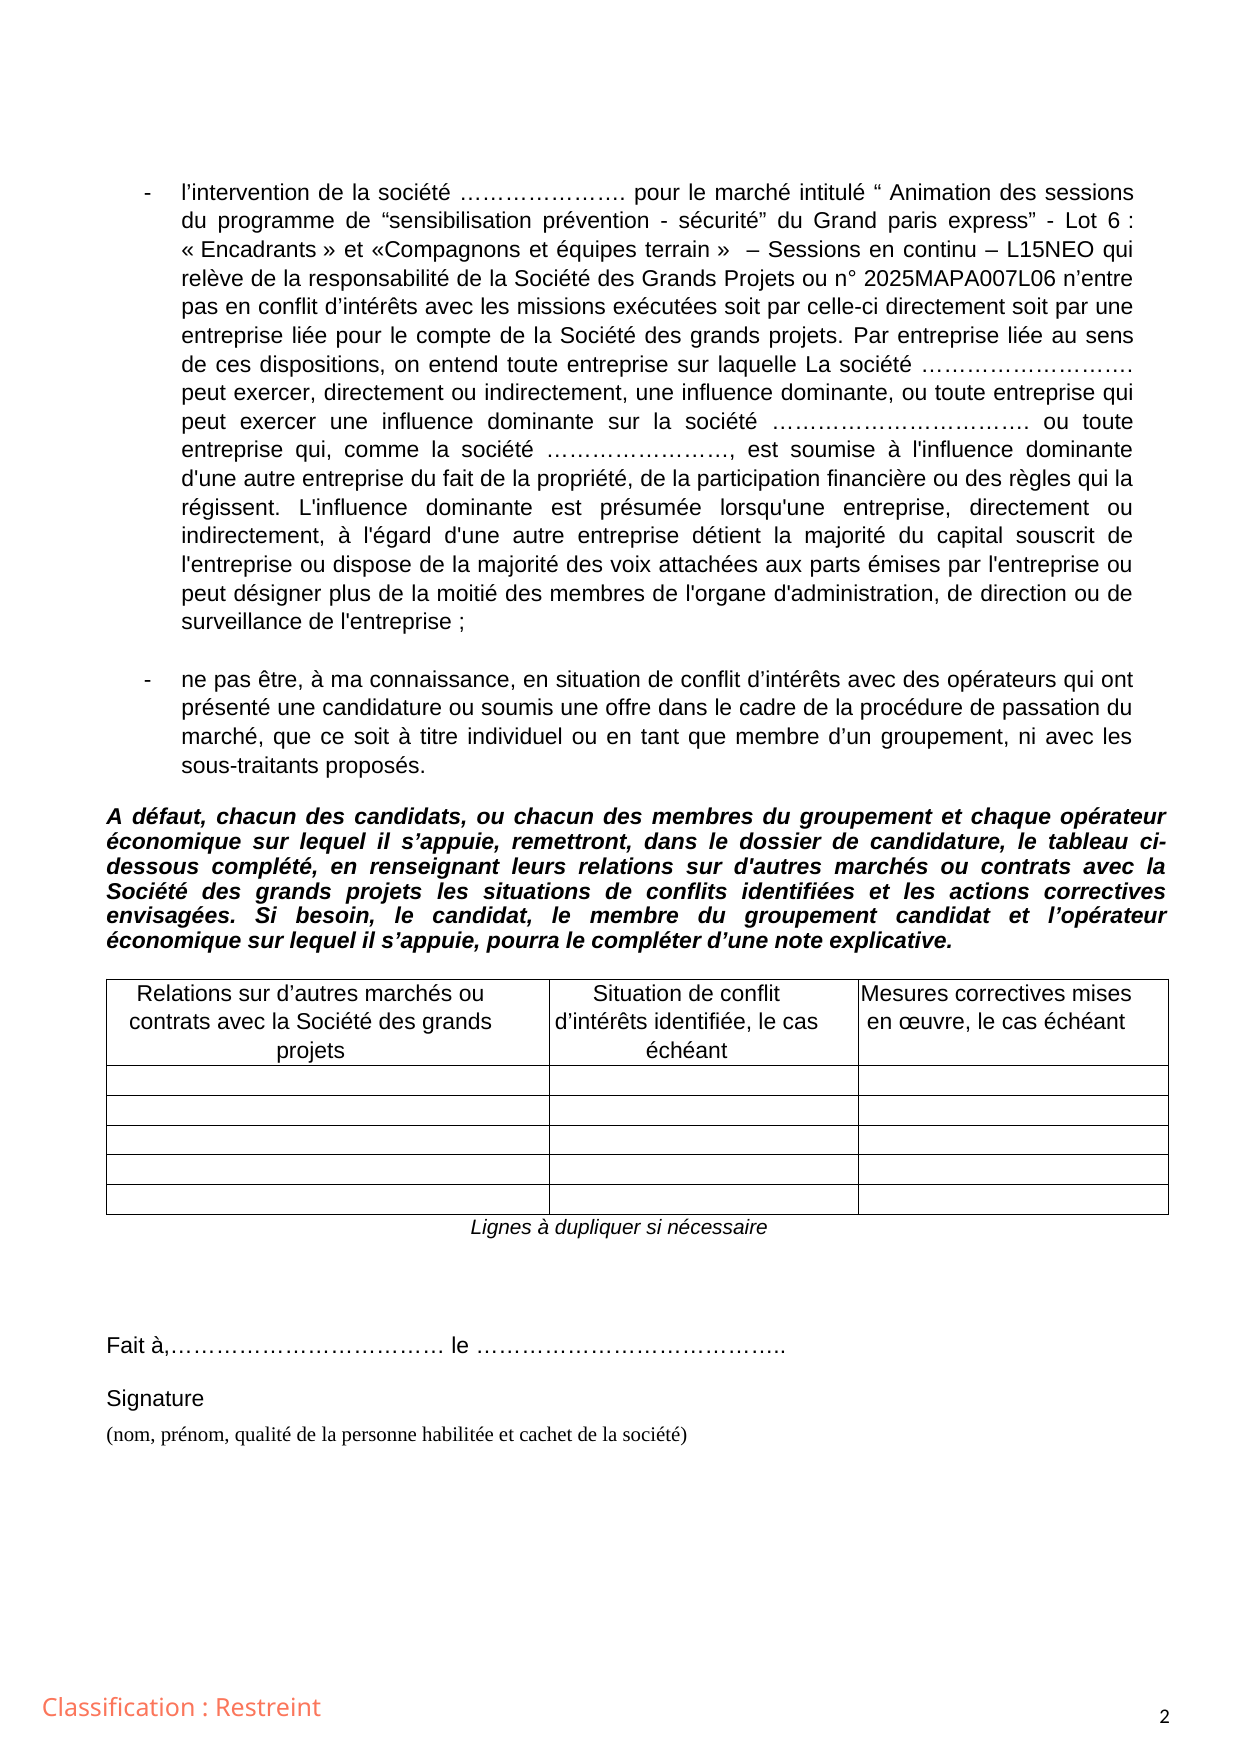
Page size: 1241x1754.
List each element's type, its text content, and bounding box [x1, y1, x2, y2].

text (nom, prénom, qualité de la personne habilitée et cachet de la société) [106, 1411, 1169, 1448]
text Lignes à dupliquer si nécessaire [106, 1215, 1134, 1239]
table_cell [550, 1066, 858, 1095]
table_header Situation de conflit d’intérêts identifiée, le cas échéant [550, 980, 858, 1065]
table_cell [107, 1066, 549, 1095]
table_cell [550, 1185, 858, 1214]
table_cell [550, 1126, 858, 1154]
text A défaut, chacun des candidats, ou chacun des membres du groupement et chaque opérateur économique sur lequel il s’appuie, remettront, dans le dossier de candidature, le tableau ci-dessous complété, en renseignant leurs relations sur d'autres marchés ou contrats avec la Société des grands projets les situations de conflits identifiées et les actions correctives envisagées. Si besoin, le candidat, le membre du groupement candidat et l’opérateur économique sur lequel il s’appuie, pourra le compléter d’une note explicative. [106, 805, 1169, 954]
table_cell [859, 1096, 1168, 1125]
table_cell [859, 1185, 1168, 1214]
table_cell [107, 1126, 549, 1154]
table_cell [859, 1126, 1168, 1154]
table_cell [550, 1096, 858, 1125]
table_header Relations sur d’autres marchés ou contrats avec la Société des grands projets [107, 980, 549, 1065]
table_header Mesures correctives mises en œuvre, le cas échéant [859, 980, 1168, 1065]
table_cell [107, 1185, 549, 1214]
list l’intervention de la société …………………. pour le marché intitulé “ Animation des sessions du programme de “sensibilisation prévention - sécurité” du Grand paris express” - Lot 6 : « Encadrants » et «Compagnons et équipes terrain » – Sessions en continu – L15NEO qui relève de la responsabilité de la Société des Grands Projets ou n° 2025MAPA007L06 n’entre pas en conflit d’intérêts avec les missions exécutées soit par celle-ci directement soit par une entreprise liée pour le compte de la Société des grands projets. Par entreprise liée au sens de ces dispositions, on entend toute entreprise sur laquelle La société ………………………. peut exercer, directement ou indirectement, une influence dominante, ou toute entreprise qui peut exercer une influence dominante sur la société ……………………………. ou toute entreprise qui, comme la société ……………………, est soumise à l'influence dominante d'une autre entreprise du fait de la propriété, de la participation financière ou des règles qui la régissent. L'influence dominante est présumée lorsqu'une entreprise, directement ou indirectement, à l'égard d'une autre entreprise détient la majorité du capital souscrit de l'entreprise ou dispose de la majorité des voix attachées aux parts émises par l'entreprise ou peut désigner plus de la moitié des membres de l'organe d'administration, de direction ou de surveillance de l'entreprise ; [144, 179, 1134, 635]
table_cell [859, 1066, 1168, 1095]
text Signature [106, 1385, 1169, 1411]
text Fait à,……………………………… le ………………………………….. [106, 1332, 1169, 1359]
list ne pas être, à ma connaissance, en situation de conflit d’intérêts avec des opérateurs qui ont présenté une candidature ou soumis une offre dans le cadre de la procédure de passation du marché, que ce soit à titre individuel ou en tant que membre d’un groupement, ni avec les sous-traitants proposés. [144, 666, 1134, 778]
table_cell [107, 1155, 549, 1184]
table_cell [550, 1155, 858, 1184]
table_cell [859, 1155, 1168, 1184]
table_cell [107, 1096, 549, 1125]
